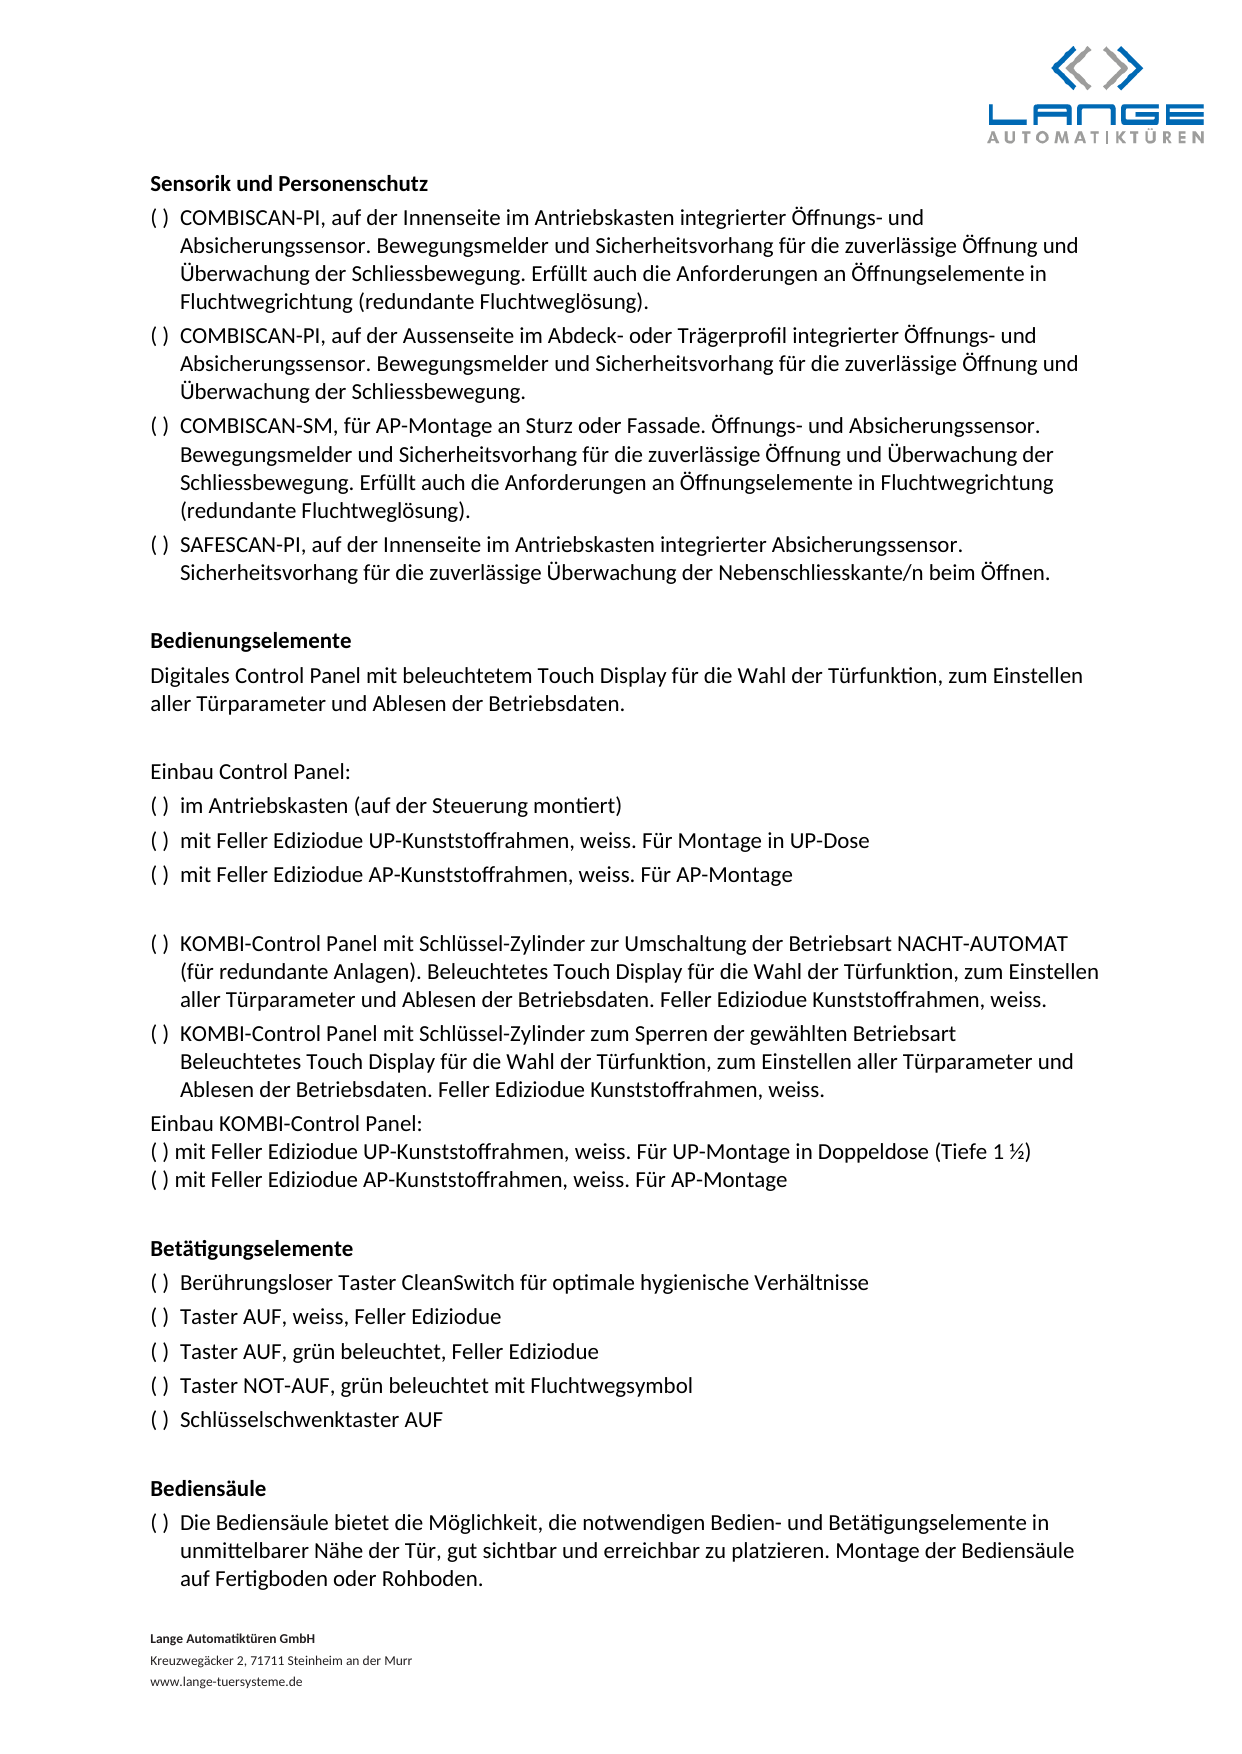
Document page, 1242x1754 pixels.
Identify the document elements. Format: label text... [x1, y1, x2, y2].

text ( ) SAFESCAN-PI, auf der Innenseite im Antriebskasten integrierter Absicherungssensor. Sicherheitsvorhang für die zuverlässige Überwachung der Nebenschliesskante/n beim Öffnen. [150, 530, 1108, 586]
text Bedienungselemente [150, 627, 1108, 654]
text ( ) KOMBI-Control Panel mit Schlüssel-Zylinder zur Umschaltung der Betriebsart NACHT-AUTOMAT (für redundante Anlagen). Beleuchtetes Touch Display für die Wahl der Türfunktion, zum Einstellen aller Türparameter und Ablesen der Betriebsdaten. Feller Ediziodue Kunststoffrahmen, weiss. [150, 929, 1108, 1013]
text Sensorik und Personenschutz [150, 169, 1108, 197]
text ( ) Taster AUF, weiss, Feller Ediziodue [150, 1302, 1108, 1331]
text Einbau Control Panel: [150, 757, 1108, 785]
text Digitales Control Panel mit beleuchtetem Touch Display für die Wahl der Türfunktion, zum Einstellen aller Türparameter und Ablesen der Betriebsdaten. [150, 661, 1108, 717]
text ( ) im Antriebskasten (auf der Steuerung montiert) [150, 792, 1108, 820]
text ( ) KOMBI-Control Panel mit Schlüssel-Zylinder zum Sperren der gewählten Betriebsart Beleuchtetes Touch Display für die Wahl der Türfunktion, zum Einstellen aller Türparameter und Ablesen der Betriebsdaten. Feller Ediziodue Kunststoffrahmen, weiss. [150, 1019, 1108, 1103]
text ( ) mit Feller Ediziodue AP-Kunststoffrahmen, weiss. Für AP-Montage [150, 860, 1108, 888]
text Betätigungselemente [150, 1234, 1108, 1262]
text ( ) Taster NOT-AUF, grün beleuchtet mit Fluchtwegsymbol [150, 1371, 1108, 1399]
text ( ) Taster AUF, grün beleuchtet, Feller Ediziodue [150, 1337, 1108, 1365]
text ( ) mit Feller Ediziodue UP-Kunststoffrahmen, weiss. Für Montage in UP-Dose [150, 826, 1108, 854]
text Bediensäule [150, 1474, 1108, 1502]
text ( ) Die Bediensäule bietet die Möglichkeit, die notwendigen Bedien- und Betätigungselemente in unmittelbarer Nähe der Tür, gut sichtbar und erreichbar zu platzieren. Montage der Bediensäule auf Fertigboden oder Rohboden. [150, 1508, 1108, 1592]
picture [939, 18, 1242, 163]
text ( ) Berührungsloser Taster CleanSwitch für optimale hygienische Verhältnisse [150, 1268, 1108, 1296]
text ( ) COMBISCAN-PI, auf der Innenseite im Antriebskasten integrierter Öffnungs- und Absicherungssensor. Bewegungsmelder und Sicherheitsvorhang für die zuverlässige Öffnung und Überwachung der Schliessbewegung. Erfüllt auch die Anforderungen an Öffnungselemente in Fluchtwegrichtung (redundante Fluchtweglösung). [150, 203, 1108, 315]
text Einbau KOMBI-Control Panel: ( ) mit Feller Ediziodue UP-Kunststoffrahmen, weiss. Für UP-Montage in Doppeldose (Tiefe 1 ½) ( ) mit Feller Ediziodue AP-Kunststoffrahmen, weiss. Für AP-Montage [150, 1109, 1108, 1193]
text ( ) Schlüsselschwenktaster AUF [150, 1405, 1108, 1433]
text ( ) COMBISCAN-SM, für AP-Montage an Sturz oder Fassade. Öffnungs- und Absicherungssensor. Bewegungsmelder und Sicherheitsvorhang für die zuverlässige Öffnung und Überwachung der Schliessbewegung. Erfüllt auch die Anforderungen an Öffnungselemente in Fluchtwegrichtung (redundante Fluchtweglösung). [150, 412, 1108, 524]
text ( ) COMBISCAN-PI, auf der Aussenseite im Abdeck- oder Trägerprofil integrierter Öffnungs- und Absicherungssensor. Bewegungsmelder und Sicherheitsvorhang für die zuverlässige Öffnung und Überwachung der Schliessbewegung. [150, 321, 1108, 405]
